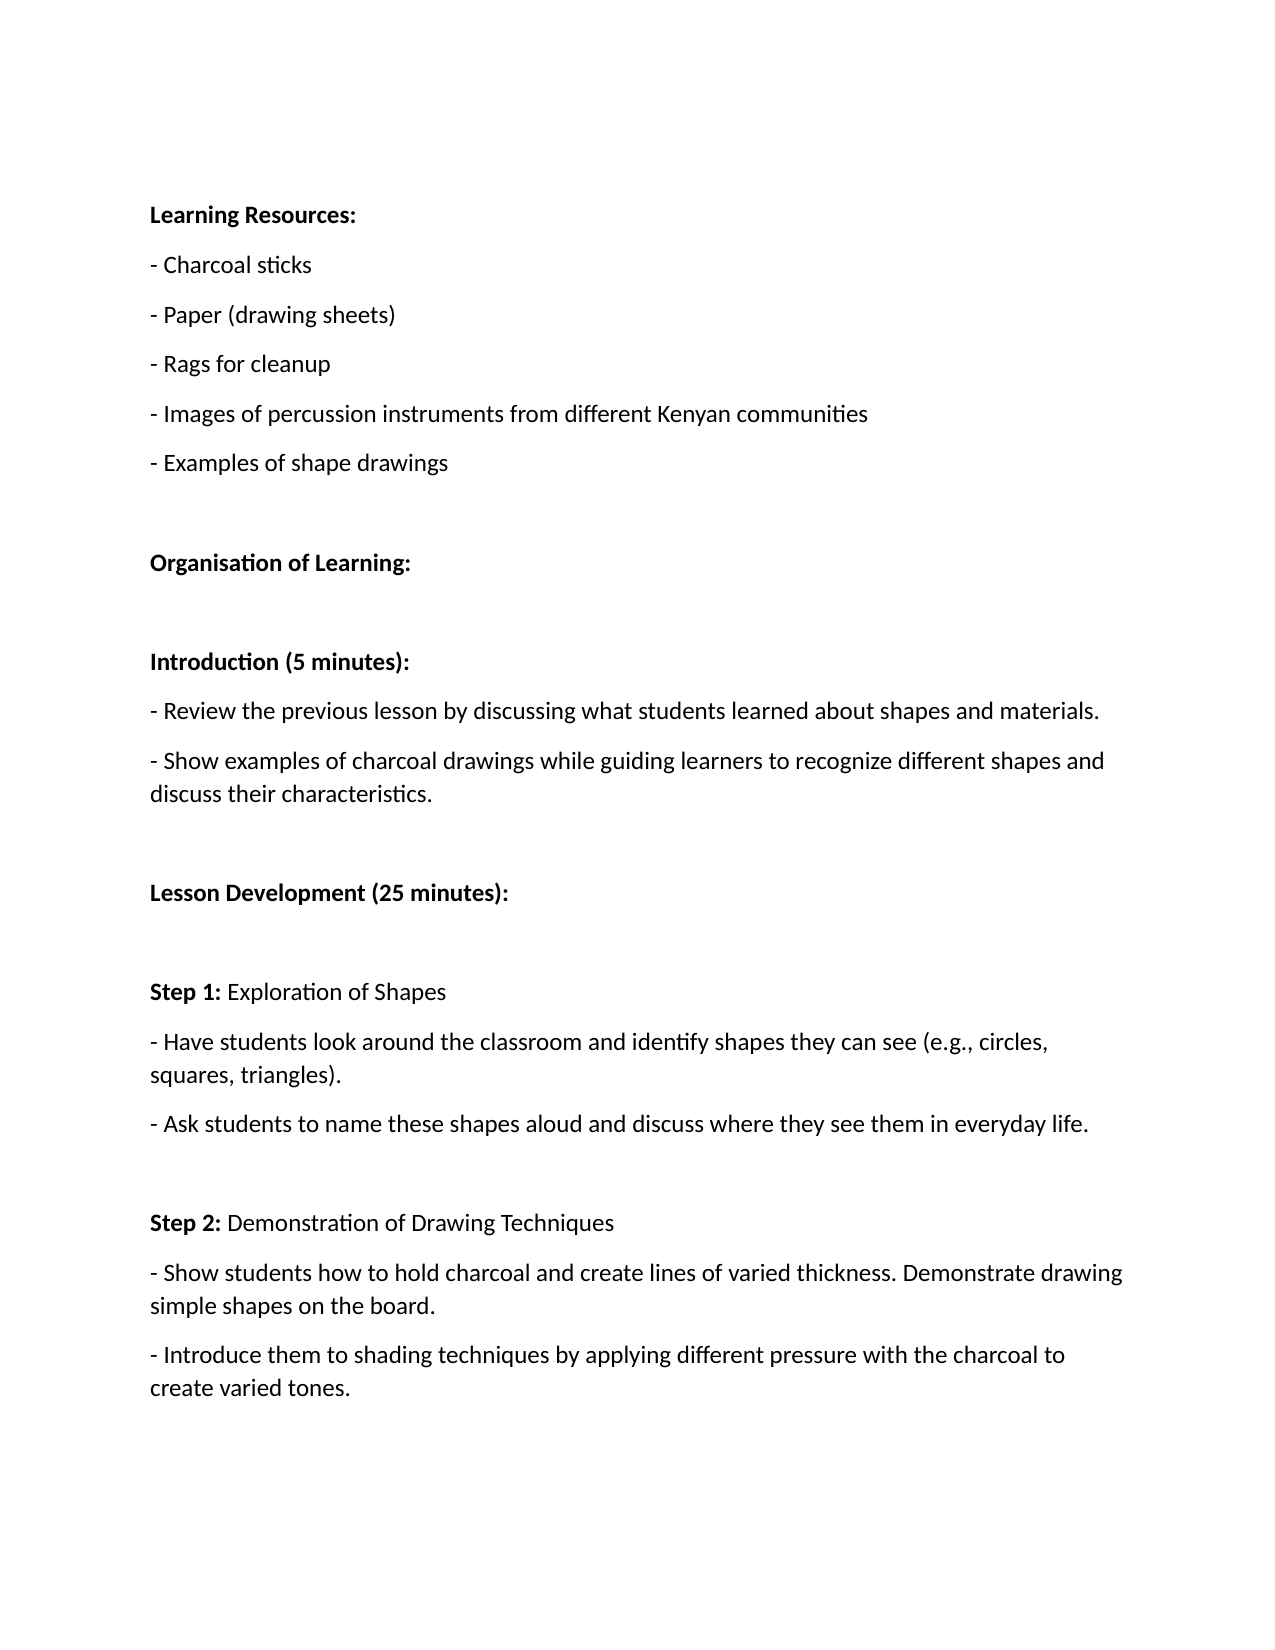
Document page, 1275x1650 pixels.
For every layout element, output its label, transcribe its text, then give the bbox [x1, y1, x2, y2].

text - Review the previous lesson by discussing what students learned about shapes and materials. [150, 695, 1125, 726]
text Learning Resources: [150, 199, 1125, 230]
text - Show examples of charcoal drawings while guiding learners to recognize different shapes and discuss their characteristics. [150, 745, 1125, 808]
text Step 1: Exploration of Shapes [150, 976, 1125, 1007]
text Organisation of Learning: [150, 547, 1125, 577]
text - Ask students to name these shapes aloud and discuss where they see them in everyday life. [150, 1108, 1125, 1139]
text Lesson Development (25 minutes): [150, 877, 1125, 908]
text - Introduce them to shading techniques by applying different pressure with the charcoal to create varied tones. [150, 1339, 1125, 1403]
text - Have students look around the classroom and identify shapes they can see (e.g., circles, squares, triangles). [150, 1026, 1125, 1089]
text - Show students how to hold charcoal and create lines of varied thickness. Demonstrate drawing simple shapes on the board. [150, 1257, 1125, 1321]
text - Paper (drawing sheets) [150, 299, 1125, 329]
text - Charcoal sticks [150, 249, 1125, 280]
text - Images of percussion instruments from different Kenyan communities [150, 398, 1125, 428]
text - Rags for cleanup [150, 348, 1125, 379]
text - Examples of shape drawings [150, 447, 1125, 478]
text Step 2: Demonstration of Drawing Techniques [150, 1207, 1125, 1238]
text Introduction (5 minutes): [150, 646, 1125, 676]
